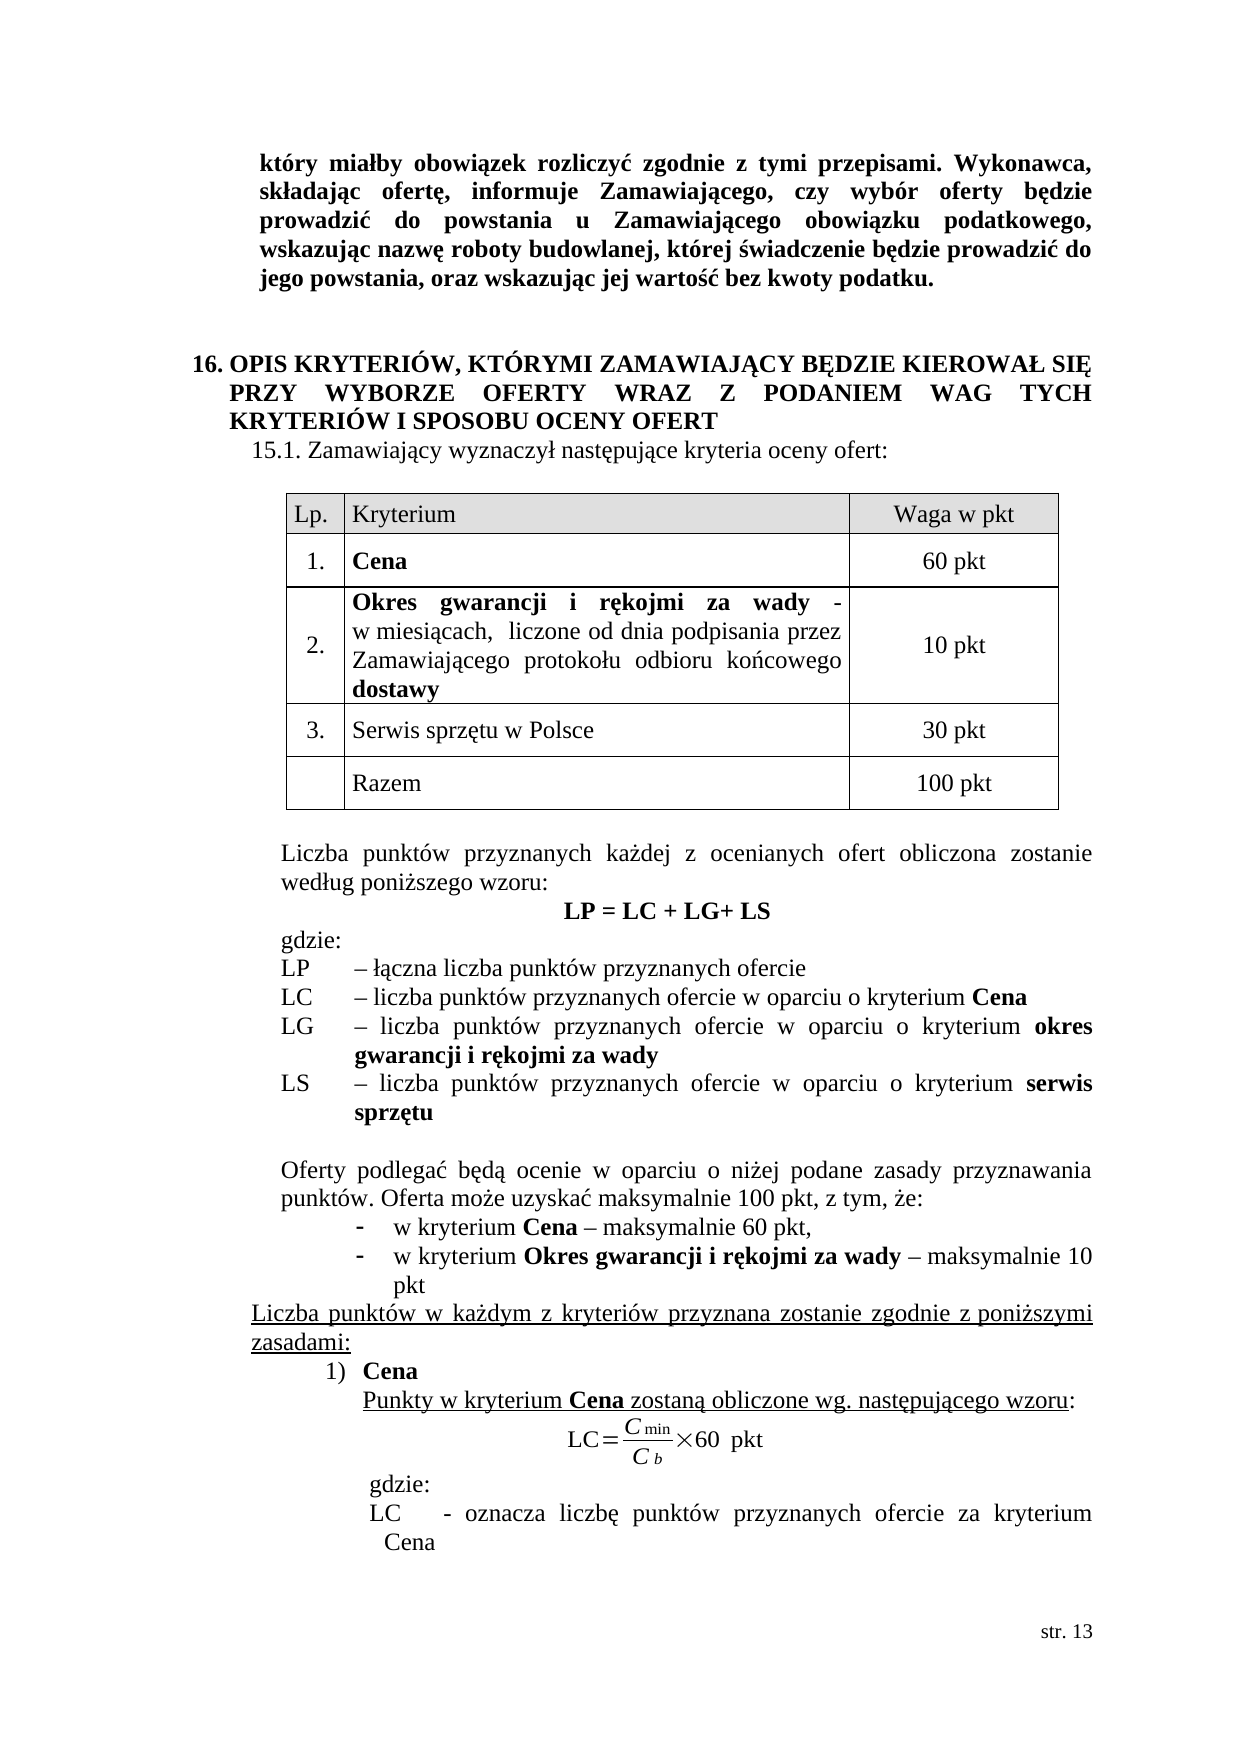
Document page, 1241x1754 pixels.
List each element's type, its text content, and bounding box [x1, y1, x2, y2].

text LS – liczba punktów przyznanych ofercie w oparciu o kryterium serwis sprzętu [281, 1068, 1093, 1126]
text Liczba punktów w każdym z kryteriów przyznana zostanie zgodnie z poniższymi zasadami: [251, 1298, 1093, 1323]
text LP = LC + LG+ LS [242, 896, 1093, 925]
text LC - oznacza liczbę punktów przyznanych ofercie za kryterium Cena [369, 1498, 1093, 1556]
table_cell 30 pkt [850, 704, 1058, 756]
table_cell Cena [345, 534, 849, 586]
list w kryterium Cena – maksymalnie 60 pkt, [356, 1212, 1093, 1241]
table_cell Razem [345, 757, 849, 809]
list Liczba punktów przyznanych każdej z ocenianych ofert obliczona zostanie według poniższego wzoru: [281, 838, 1093, 896]
text 15.1. Zamawiający wyznaczył następujące kryteria oceny ofert: [251, 435, 1093, 464]
text Punkty w kryterium Cena zostaną obliczone wg. następującego wzoru: [362, 1385, 1093, 1413]
text LP – łączna liczba punktów przyznanych ofercie [281, 953, 1093, 982]
text OPIS KRYTERIÓW, KTÓRYMI ZAMAWIAJĄCY BĘDZIE KIEROWAŁ SIĘ PRZY WYBORZE OFERTY WRAZ Z PODANIEM WAG TYCH KRYTERIÓW I SPOSOBU OCENY OFERT [192, 349, 1093, 435]
table_cell 3. [287, 704, 344, 756]
table_header Lp. [287, 494, 344, 533]
table_cell 1. [287, 534, 344, 586]
list w kryterium Okres gwarancji i rękojmi za wady – maksymalnie 10 pkt [356, 1241, 1093, 1298]
table_cell 2. [287, 588, 344, 702]
table_cell 10 pkt [850, 588, 1058, 702]
table_cell [287, 757, 344, 809]
table_cell Okres gwarancji i rękojmi za wady - w miesiącach, liczone od dnia podpisania przez Zamawiającego protokołu odbioru końcowego dostawy [345, 588, 849, 702]
text gdzie: [325, 1469, 1093, 1498]
text LG – liczba punktów przyznanych ofercie w oparciu o kryterium okres gwarancji i rękojmi za wady [281, 1011, 1093, 1068]
table_header Waga w pkt [850, 494, 1058, 533]
table_cell 60 pkt [850, 534, 1058, 586]
list Oferty podlegać będą ocenie w oparciu o niżej podane zasady przyznawania punktów. Oferta może uzyskać maksymalnie 100 pkt, z tym, że: [281, 1155, 1093, 1212]
list Cena [325, 1356, 1093, 1385]
text LC – liczba punktów przyznanych ofercie w oparciu o kryterium Cena [281, 982, 1093, 1011]
table_cell Serwis sprzętu w Polsce [345, 704, 849, 756]
table_cell 100 pkt [850, 757, 1058, 809]
text gdzie: [281, 925, 1093, 953]
table_header Kryterium [345, 494, 849, 533]
text Liczba punktów w każdym z kryteriów przyznana zostanie zgodnie z poniższymi zasadami: [251, 1325, 1093, 1356]
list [207, 148, 1093, 291]
